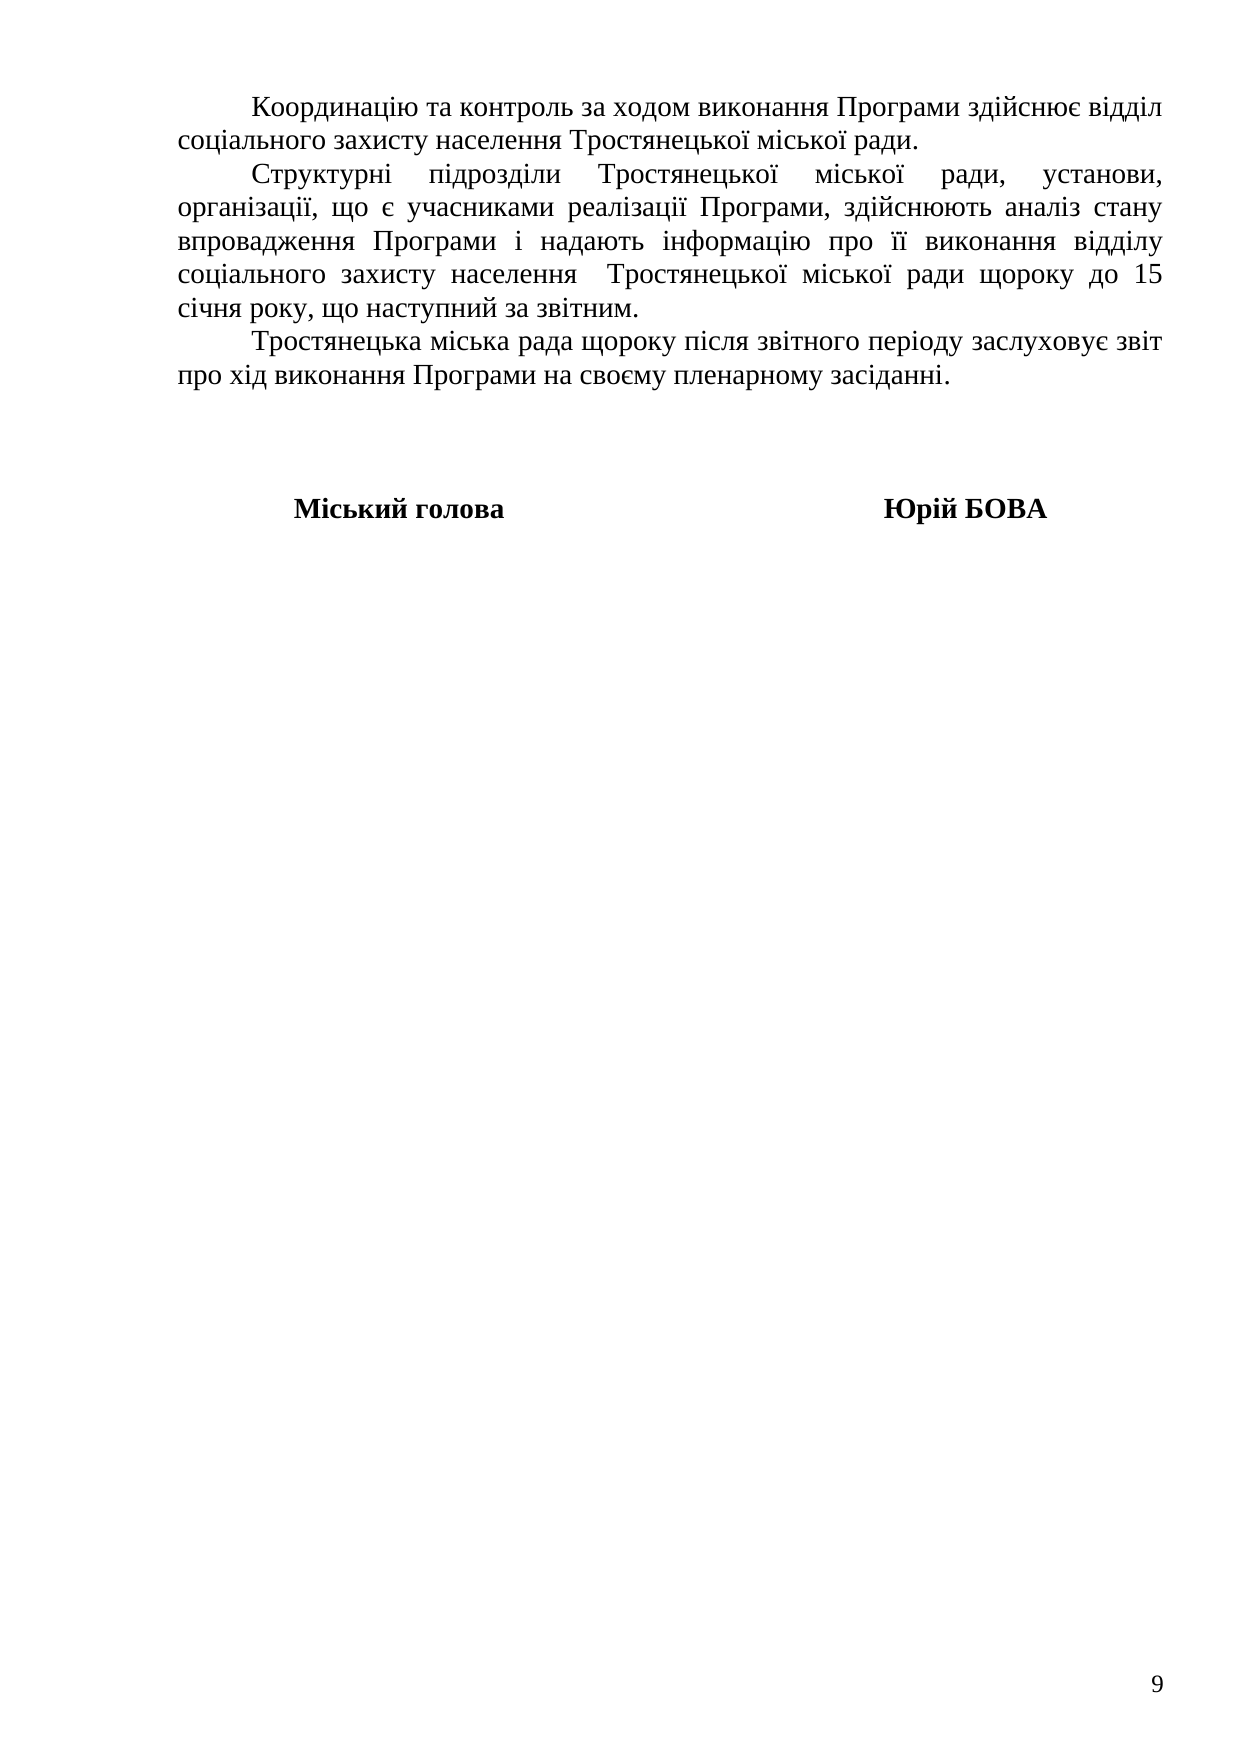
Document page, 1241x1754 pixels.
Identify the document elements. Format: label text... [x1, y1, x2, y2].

text Структурні підрозділи Тростянецької міської ради, установи, організації, що є учасниками реалізації Програми, здійснюють аналіз стану впровадження Програми і надають інформацію про її виконання відділу соціального захисту населення Тростянецької міської ради щороку до 15 січня року, що наступний за звітним. [177, 156, 1163, 323]
text Тростянецька міська рада щороку після звітного періоду заслуховує звіт про хід виконання Програми на своєму пленарному засіданні. [177, 323, 1163, 391]
text Міський голова Юрій БОВА [177, 491, 1163, 525]
text Координацію та контроль за ходом виконання Програми здійснює відділ соціального захисту населення Тростянецької міської ради. [177, 89, 1163, 156]
